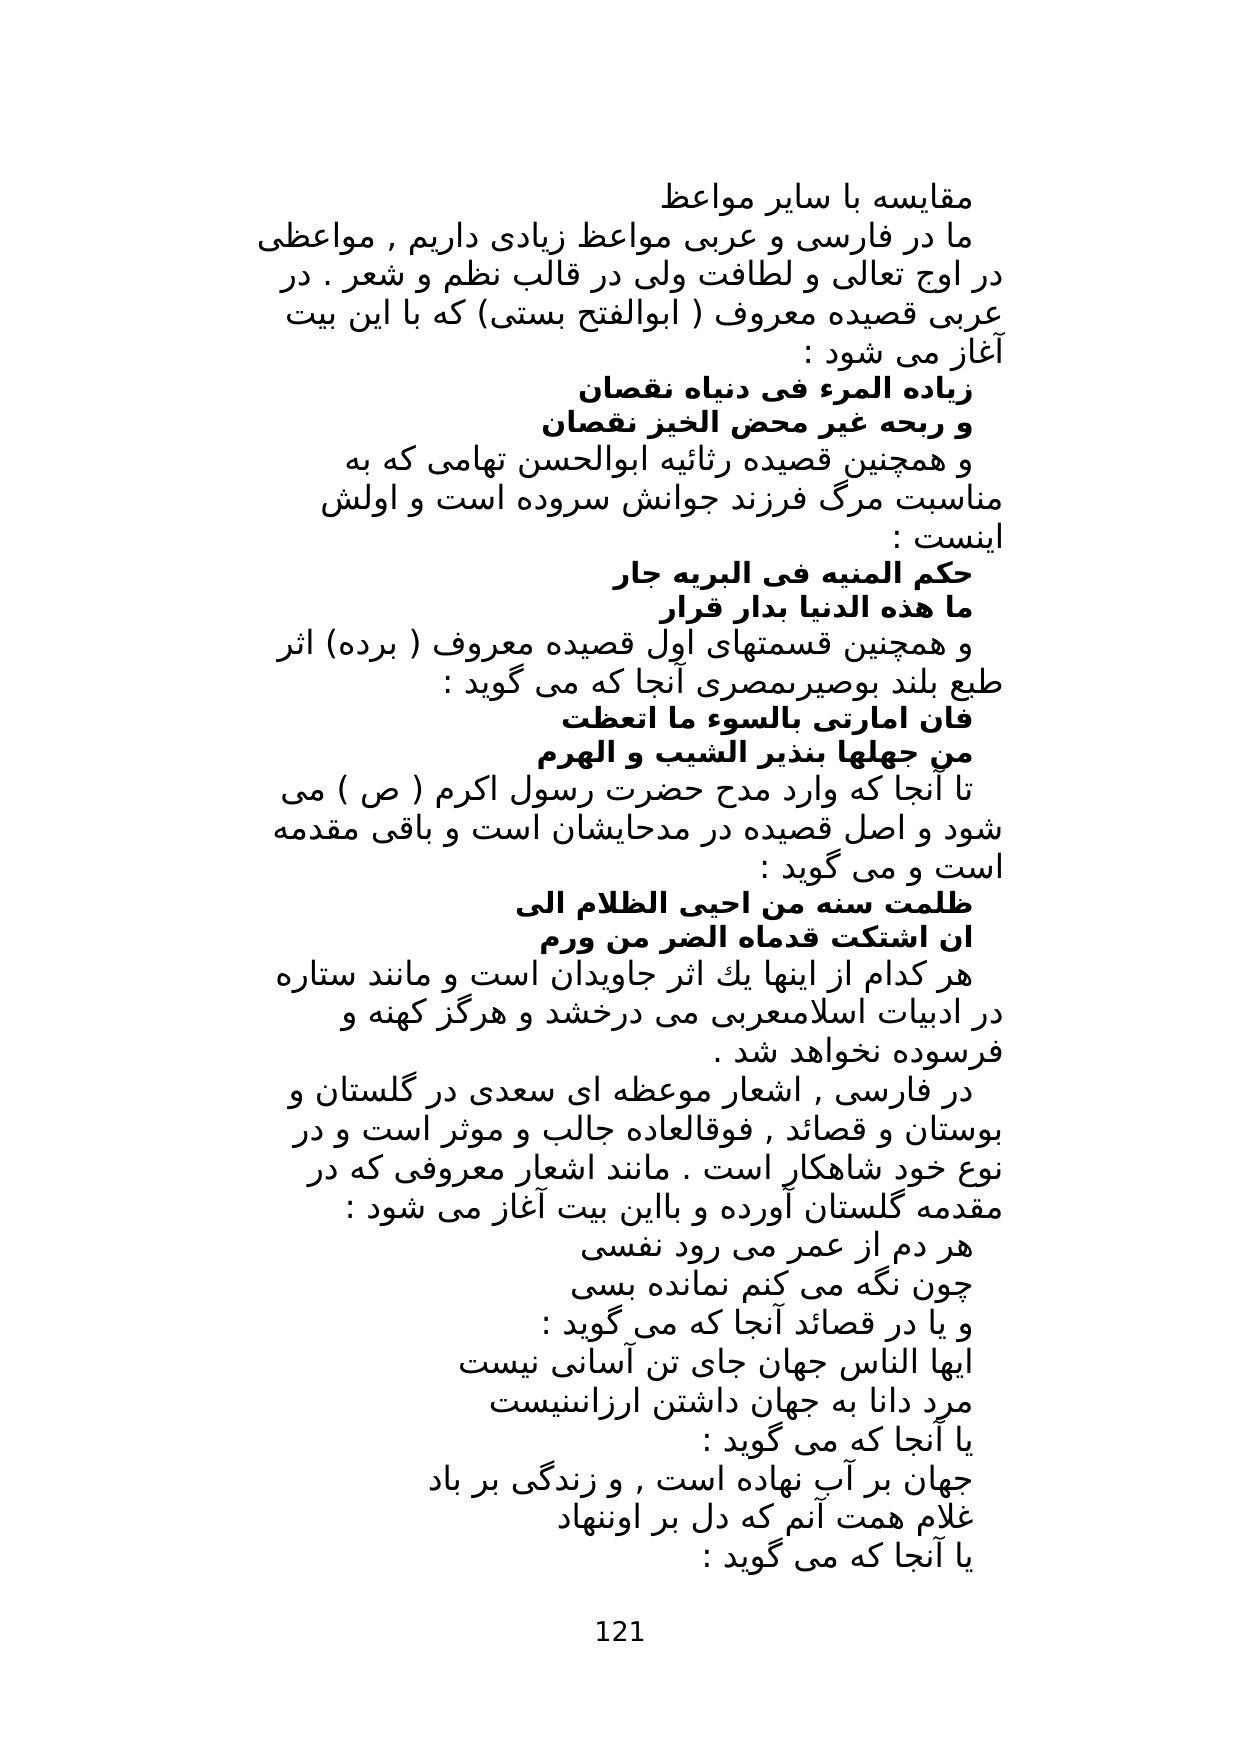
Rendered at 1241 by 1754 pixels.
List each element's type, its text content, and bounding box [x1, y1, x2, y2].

text در فارسى , اشعار موعظه اى سعدى در گلستان و بوستان و قصائد , فوقالعاده جالب و موثر است و در نوع خود شاهكار است . مانند اشعار معروفى كه در مقدمه گلستان آورده و بااين بيت آغاز مى شود : [236, 1071, 1004, 1226]
text و يا در قصائد آنجا كه مى گويد : [236, 1304, 1004, 1342]
text ان اشتكت قدماه الضر من ورم [236, 920, 1004, 954]
text مرد دانا به جهان داشتن ارزانىنيست [236, 1381, 1004, 1420]
text مقايسه با ساير مواعظ [236, 177, 1004, 216]
text يا آنجا كه مى گويد : [236, 1537, 1004, 1576]
text و همچنين قسمتهاى اول قصيده معروف ( برده) اثر طبع بلند بوصيرىمصرى آنجا كه مى گويد : [236, 624, 1004, 702]
text ظلمت سنه من احيى الظلام الى [236, 886, 1004, 920]
text هر كدام از اينها يك اثر جاويدان است و مانند ستاره در ادبيات اسلامىعربى مى درخشد و هرگز كهنه و فرسوده نخواهد شد . [236, 954, 1004, 1071]
text غلام همت آنم كه دل بر اوننهاد [236, 1498, 1004, 1537]
text تا آنجا كه وارد مدح حضرت رسول اكرم ( ص ) مى شود و اصل قصيده در مدحايشان است و باقى مقدمه است و مى گويد : [236, 769, 1004, 886]
text زياده المرء فى دنياه نقصان [236, 371, 1004, 405]
text من جهلها بنذير الشيب و الهرم [236, 736, 1004, 769]
text و ربحه غير محض الخيز نقصان [236, 405, 1004, 439]
text ما در فارسى و عربى مواعظ زيادى داريم , مواعظى در اوج تعالى و لطافت ولى در قالب نظم و شعر . در عربى قصيده معروف ( ابوالفتح بستى) كه با اين بيت آغاز مى شود : [236, 216, 1004, 371]
text يا آنجا كه مى گويد : [236, 1420, 1004, 1459]
text حكم المنيه فى البريه جار [236, 556, 1004, 590]
text و همچنين قصيده رثائيه ابوالحسن تهامى كه به مناسبت مرگ فرزند جوانش سروده است و اولش اينست : [236, 439, 1004, 556]
text هر دم از عمر مى رود نفسى [236, 1226, 1004, 1265]
text فان امارتى بالسوء ما اتعظت [236, 702, 1004, 736]
text چون نگه مى كنم نمانده بسى [236, 1265, 1004, 1304]
text ما هذه الدنيا بدار قرار [236, 590, 1004, 624]
text ايها الناس جهان جاى تن آسانى نيست [236, 1342, 1004, 1381]
text جهان بر آب نهاده است , و زندگى بر باد [236, 1459, 1004, 1498]
